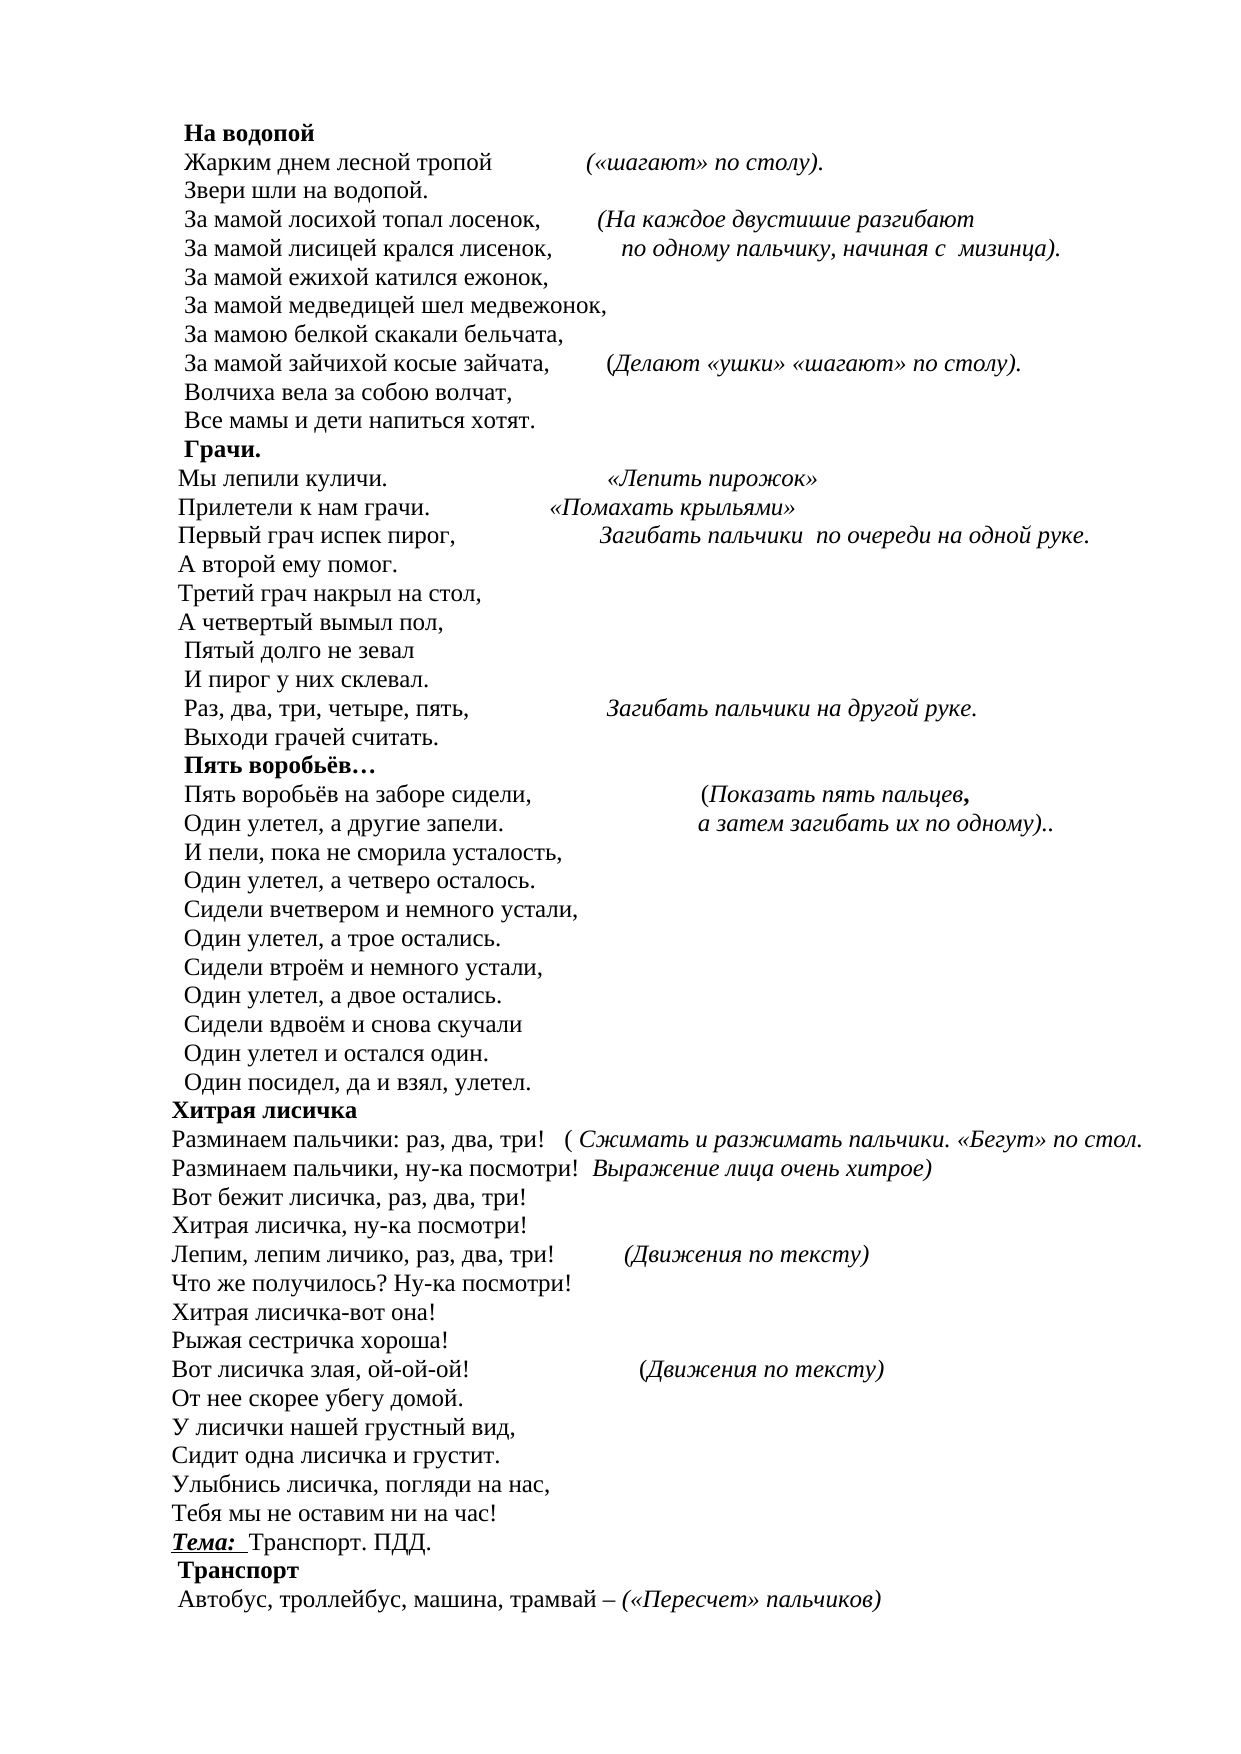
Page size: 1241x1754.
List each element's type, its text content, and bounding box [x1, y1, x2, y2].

text Грачи. [171, 434, 1163, 463]
text Вот бежит лисичка, раз, два, три! [171, 1182, 1163, 1211]
text Все мамы и дети напиться хотят. [171, 406, 1163, 434]
text За мамой зайчихой косые зайчата, (Делают «ушки» «шагают» по столу). [171, 348, 1163, 377]
text Звери шли на водопой. [171, 176, 1163, 204]
text Сидит одна лисичка и грустит. [171, 1441, 1163, 1469]
text За мамой лосихой топал лосенок, (На каждое двустишие разгибают [171, 204, 1163, 233]
text От нее скорее убегу домой. [171, 1383, 1163, 1412]
text Вот лисичка злая, ой-ой-ой! (Движения по тексту) [171, 1354, 1163, 1383]
text Один улетел, а другие запели. а затем загибать их по одному).. [177, 808, 1152, 837]
text За мамой ежихой катился ежонок, [171, 262, 1163, 291]
text Лепим, лепим личико, раз, два, три! (Движения по тексту) [171, 1239, 1163, 1268]
text Сидели втроём и немного устали, [177, 952, 1163, 981]
text А второй ему помог. [171, 549, 1163, 578]
text Тебя мы не оставим ни на час! [171, 1498, 1163, 1527]
text Первый грач испек пирог, Загибать пальчики по очереди на одной руке. [171, 521, 1163, 549]
text Один улетел, а двое остались. [177, 981, 1163, 1009]
text И пирог у них склевал. [171, 664, 1163, 693]
text Хитрая лисичка [171, 1096, 1163, 1124]
text Пять воробьёв на заборе сидели, (Показать пять пальцев, [171, 779, 1163, 808]
text Жарким днем лесной тропой («шагают» по столу). [171, 147, 1163, 176]
text Сидели вчетвером и немного устали, [177, 894, 1163, 923]
text А четвертый вымыл пол, [171, 607, 1163, 636]
text Разминаем пальчики: раз, два, три! ( Сжимать и разжимать пальчики. «Бегут» по стол. [171, 1124, 1163, 1153]
text За мамою белкой скакали бельчата, [171, 319, 1163, 348]
text Один улетел, а четверо осталось. [177, 866, 1163, 894]
text Автобус, троллейбус, машина, трамвай – («Пересчет» пальчиков) [177, 1584, 1152, 1613]
text Тема: Транспорт. ПДД. [171, 1527, 1163, 1556]
text Что же получилось? Ну-ка посмотри! [171, 1268, 1163, 1297]
text Прилетели к нам грачи. «Помахать крыльями» [171, 492, 1163, 521]
text Волчиха вела за собою волчат, [171, 377, 1163, 406]
text Пятый долго не зевал [171, 636, 1163, 664]
text На водопой [171, 118, 1163, 147]
text Мы лепили куличи. «Лепить пирожок» [171, 463, 1163, 492]
text Третий грач накрыл на стол, [171, 578, 1163, 607]
text Раз, два, три, четыре, пять, Загибать пальчики на другой руке. [177, 693, 1152, 722]
text У лисички нашей грустный вид, [171, 1412, 1163, 1441]
text Один улетел, а трое остались. [177, 923, 1163, 952]
text Хитрая лисичка-вот она! [171, 1297, 1163, 1326]
text Пять воробьёв… [171, 751, 1163, 779]
text За мамой медведицей шел медвежонок, [171, 291, 1163, 319]
text Разминаем пальчики, ну-ка посмотри! Выражение лица очень хитрое) [171, 1153, 1163, 1182]
text Сидели вдвоём и снова скучали [177, 1009, 1163, 1038]
text Выходи грачей считать. [177, 722, 1152, 751]
text Улыбнись лисичка, погляди на нас, [171, 1469, 1163, 1498]
text Транспорт [177, 1556, 1152, 1584]
text Рыжая сестричка хороша! [171, 1326, 1163, 1354]
text Один улетел и остался один. [177, 1038, 1163, 1067]
text За мамой лисицей крался лисенок, по одному пальчику, начиная с мизинца). [171, 233, 1163, 262]
text Один посидел, да и взял, улетел. [171, 1067, 1163, 1096]
text И пели, пока не сморила усталость, [171, 837, 1163, 866]
text Хитрая лисичка, ну-ка посмотри! [171, 1211, 1163, 1239]
